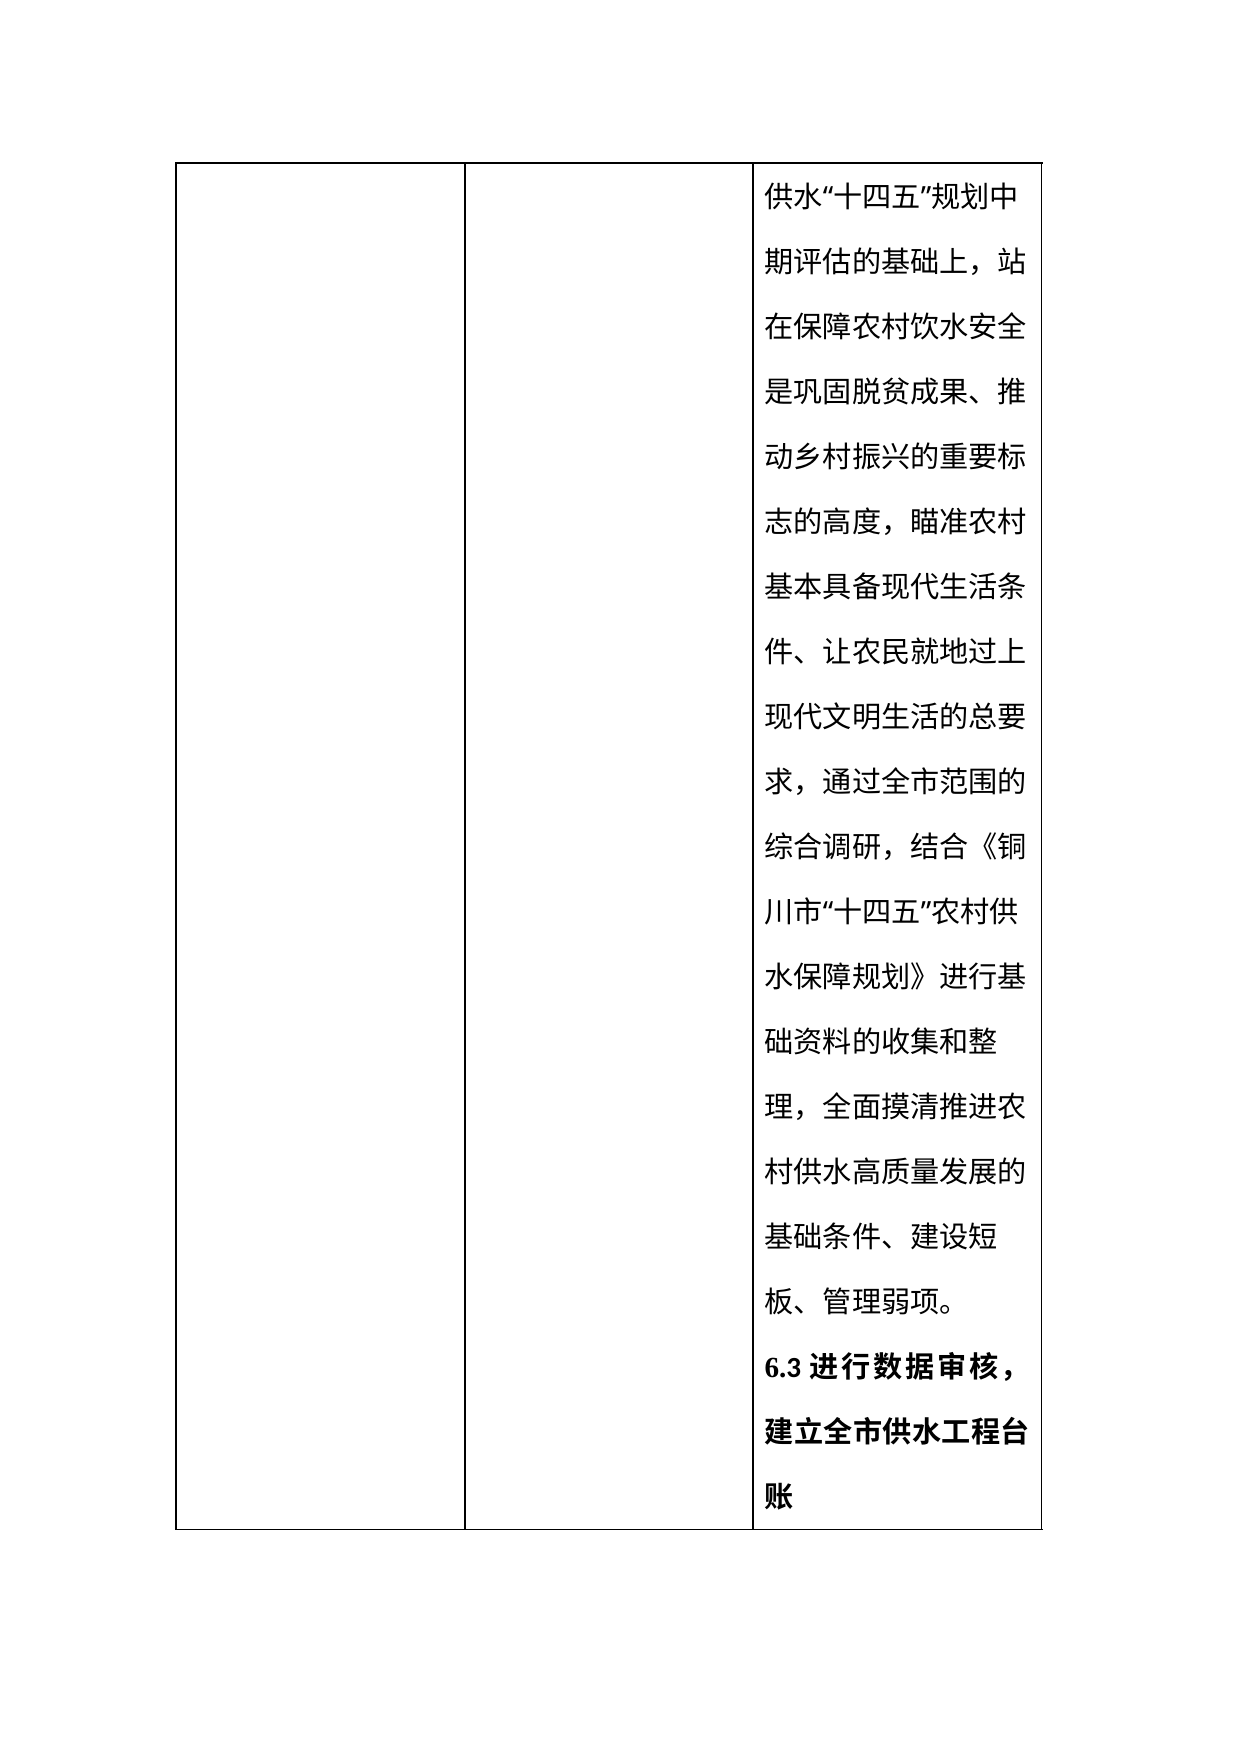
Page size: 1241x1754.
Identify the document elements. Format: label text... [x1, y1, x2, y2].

table_cell 1 [466, 164, 752, 1528]
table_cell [754, 164, 1041, 1528]
table_cell ★ [177, 164, 464, 1528]
